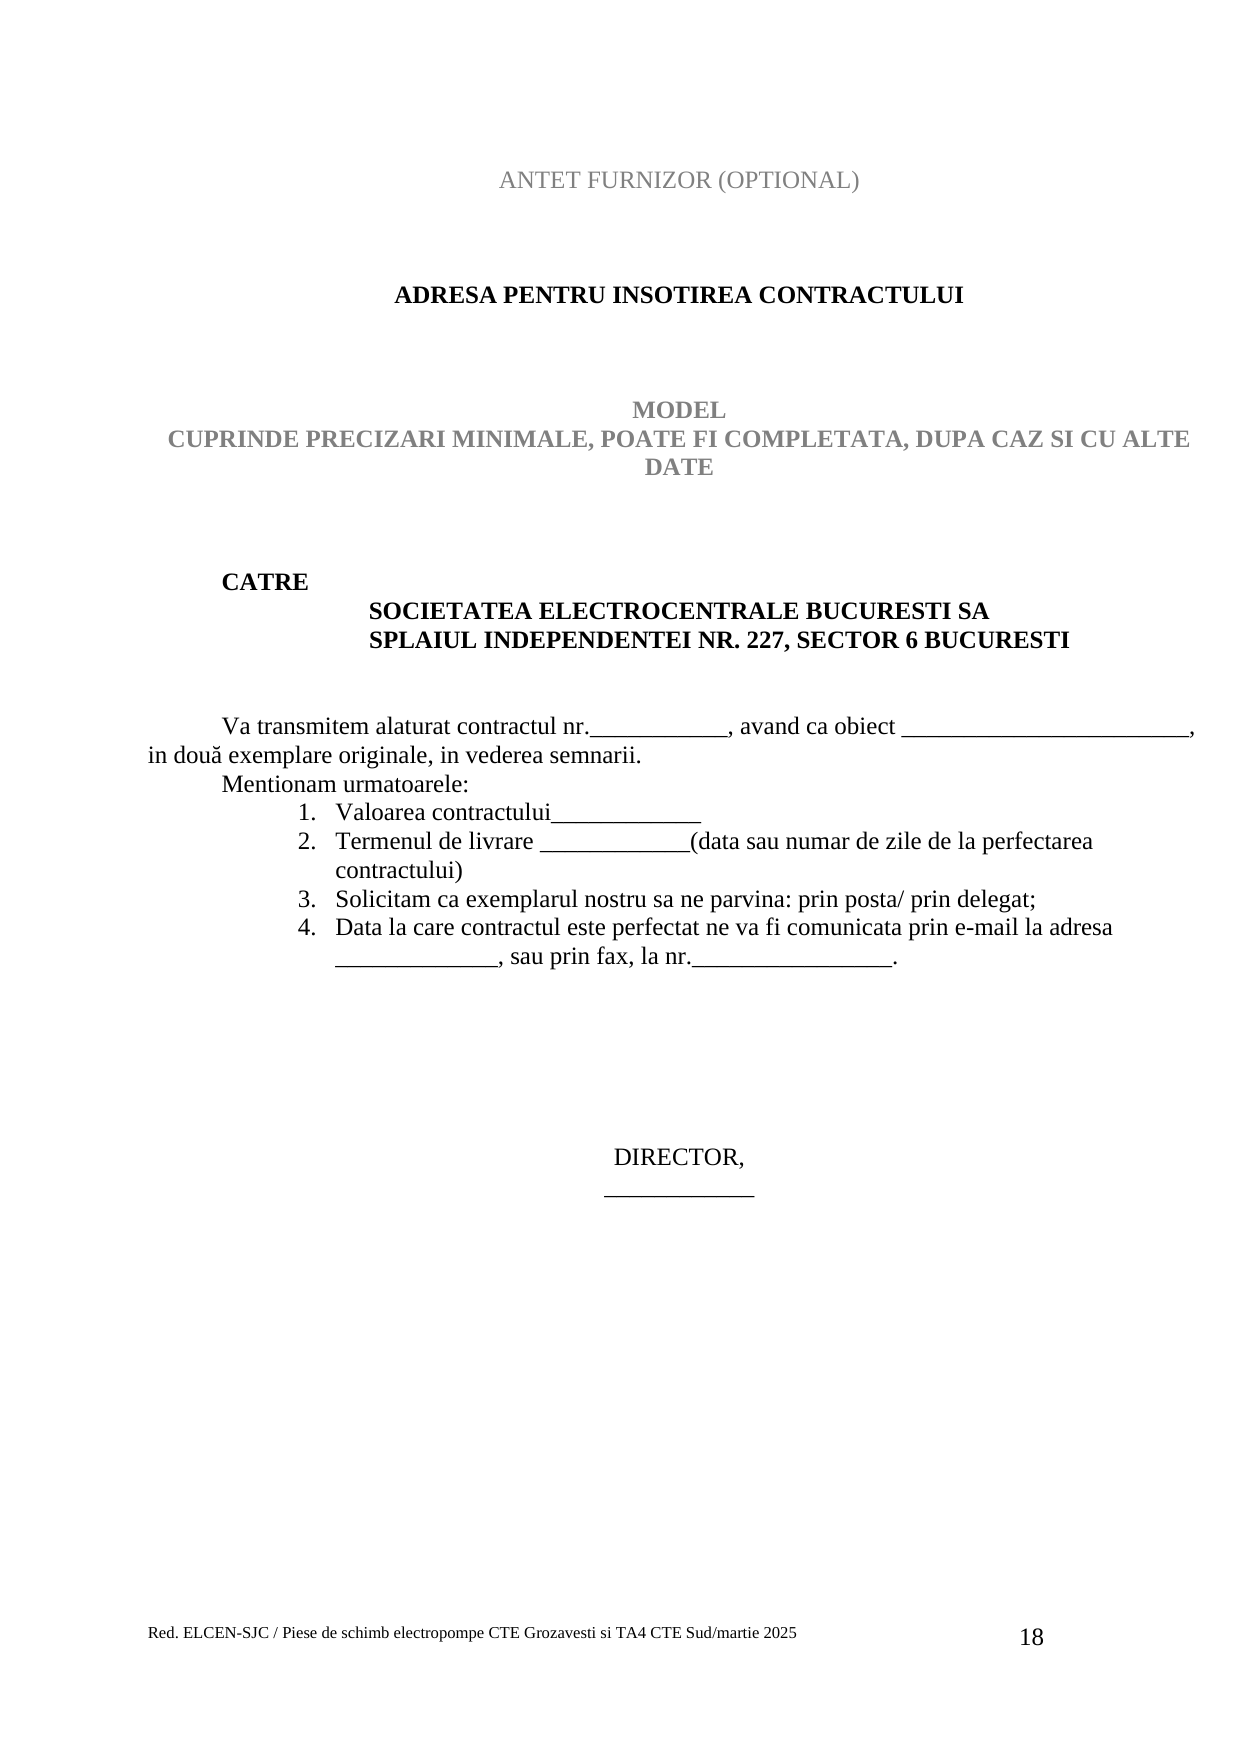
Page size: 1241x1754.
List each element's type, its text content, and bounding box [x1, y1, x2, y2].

text MODEL [148, 395, 1211, 424]
list Data la care contractul este perfectat ne va fi comunicata prin e-mail la adresa _____________, sau prin fax, la nr.________________. [298, 912, 1211, 970]
list Solicitam ca exemplarul nostru sa ne parvina: prin posta/ prin delegat; [298, 884, 1211, 912]
text cuprinde precizari minimale, poate fi completata, dupa caz si cu alte date [148, 424, 1211, 481]
text SOCIETATEA ELECTROCENTRALE BUCURESTI SA [148, 596, 1211, 625]
text Va transmitem alaturat contractul nr.___________, avand ca obiect _______________________, in două exemplare originale, in vederea semnarii. [148, 711, 1211, 769]
text Splaiul Independentei nr. 227, Sector 6 Bucuresti [148, 625, 1211, 654]
text Catre [148, 567, 1211, 596]
text ____________ [148, 1171, 1211, 1200]
list Termenul de livrare ____________(data sau numar de zile de la perfectarea contractului) [298, 826, 1211, 884]
text Mentionam urmatoarele: [148, 769, 1211, 797]
list Valoarea contractului____________ [298, 797, 1211, 826]
text DIRECTOR, [148, 1142, 1211, 1171]
text ANTET FURNIZOR (OPTIONAL) [148, 165, 1211, 194]
text Adresa pentru insotirea contractului [148, 280, 1211, 309]
